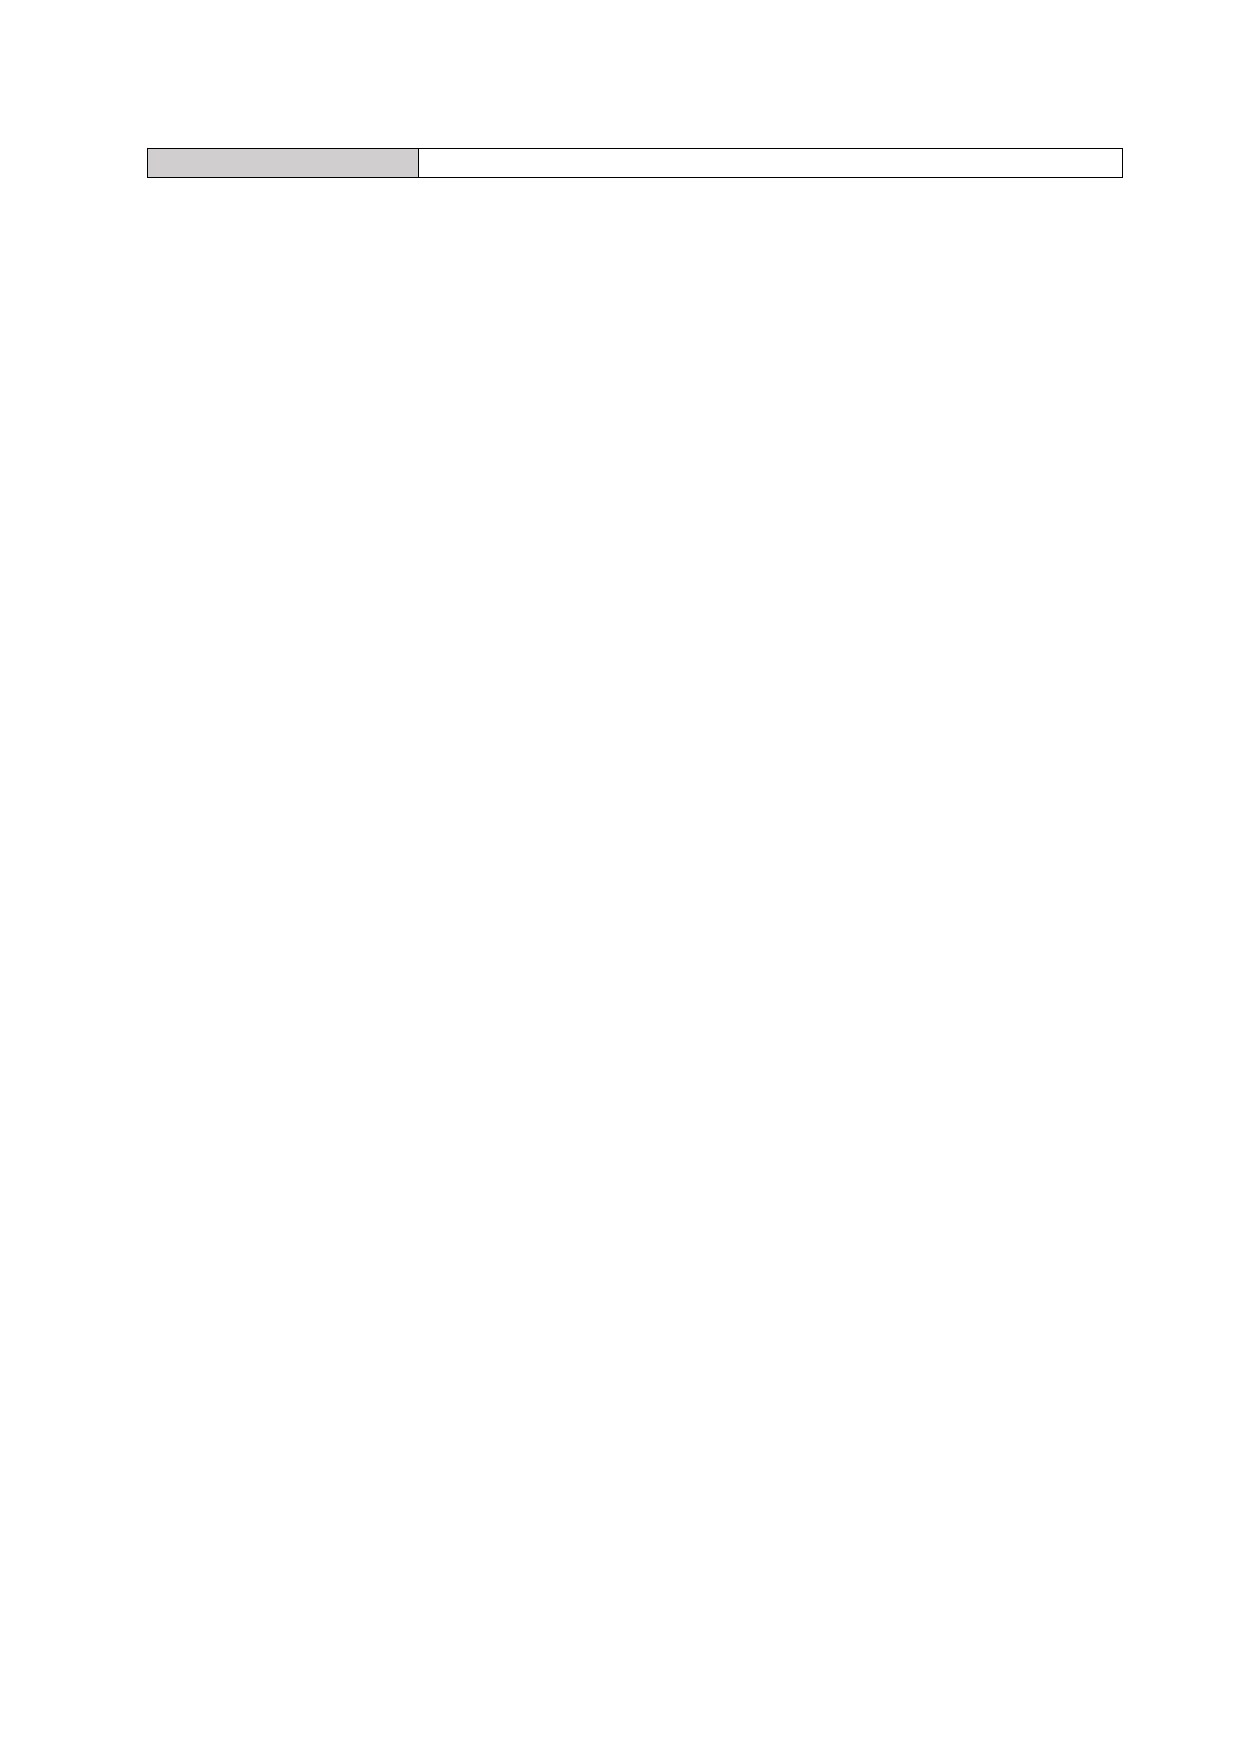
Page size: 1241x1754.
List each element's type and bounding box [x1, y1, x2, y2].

table_cell [148, 149, 418, 177]
table_cell [419, 149, 1122, 177]
